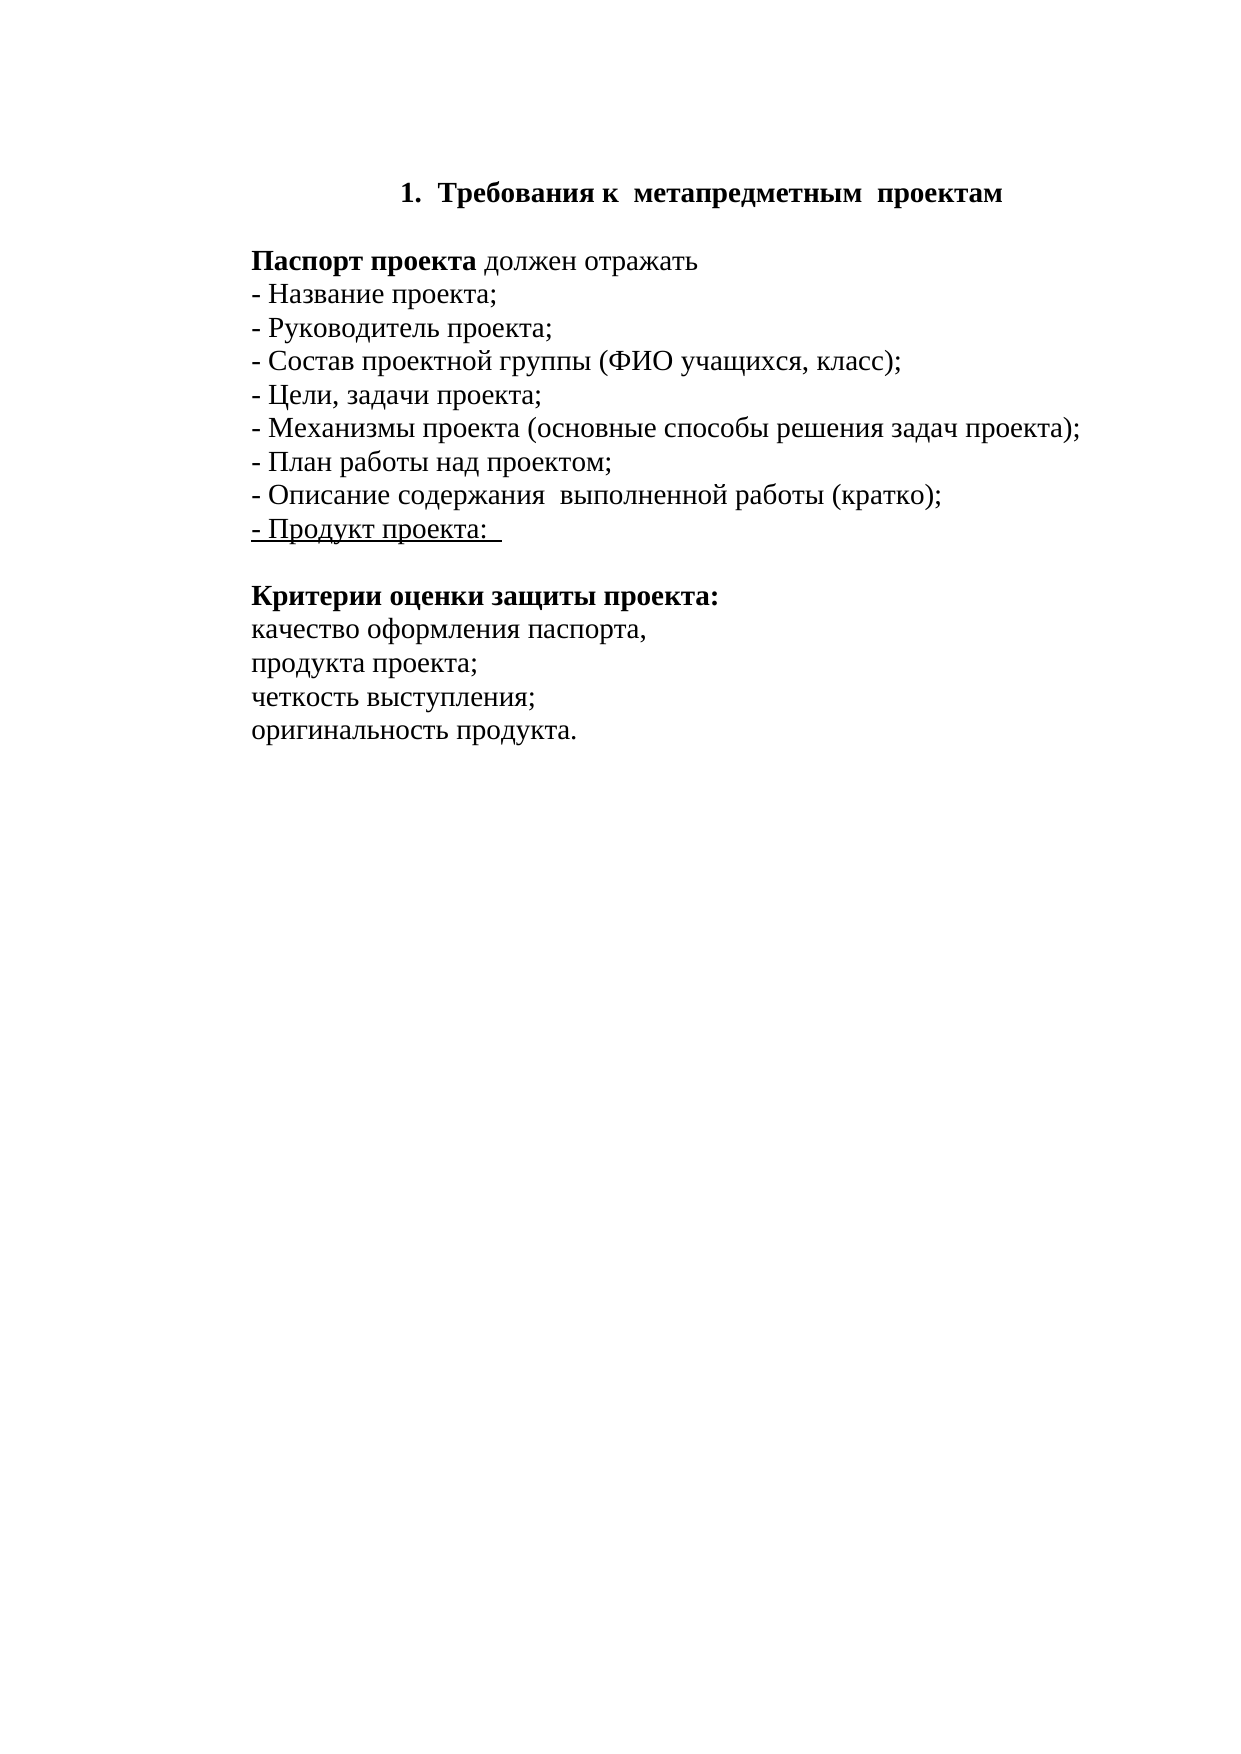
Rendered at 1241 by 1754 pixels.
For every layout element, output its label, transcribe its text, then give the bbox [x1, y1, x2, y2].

text продукта проекта; [177, 645, 1152, 679]
text - Механизмы проекта (основные способы решения задач проекта); [177, 410, 1152, 444]
text - Цели, задачи проекта; [177, 377, 1152, 410]
text Паспорт проекта должен отражать [177, 243, 1152, 276]
text оригинальность продукта. [177, 712, 1152, 746]
text - Продукт проекта: [177, 511, 1152, 544]
text - Название проекта; [177, 276, 1152, 310]
text четкость выступления; [177, 679, 1152, 712]
text - Руководитель проекта; [177, 310, 1152, 343]
list Требования к метапредметным проектам [251, 176, 1152, 209]
text - Описание содержания выполненной работы (кратко); [177, 477, 1152, 511]
text Критерии оценки защиты проекта: [177, 578, 1152, 612]
text - Состав проектной группы (ФИО учащихся, класс); [177, 343, 1152, 377]
text качество оформления паспорта, [177, 612, 1152, 645]
text - План работы над проектом; [177, 444, 1152, 477]
